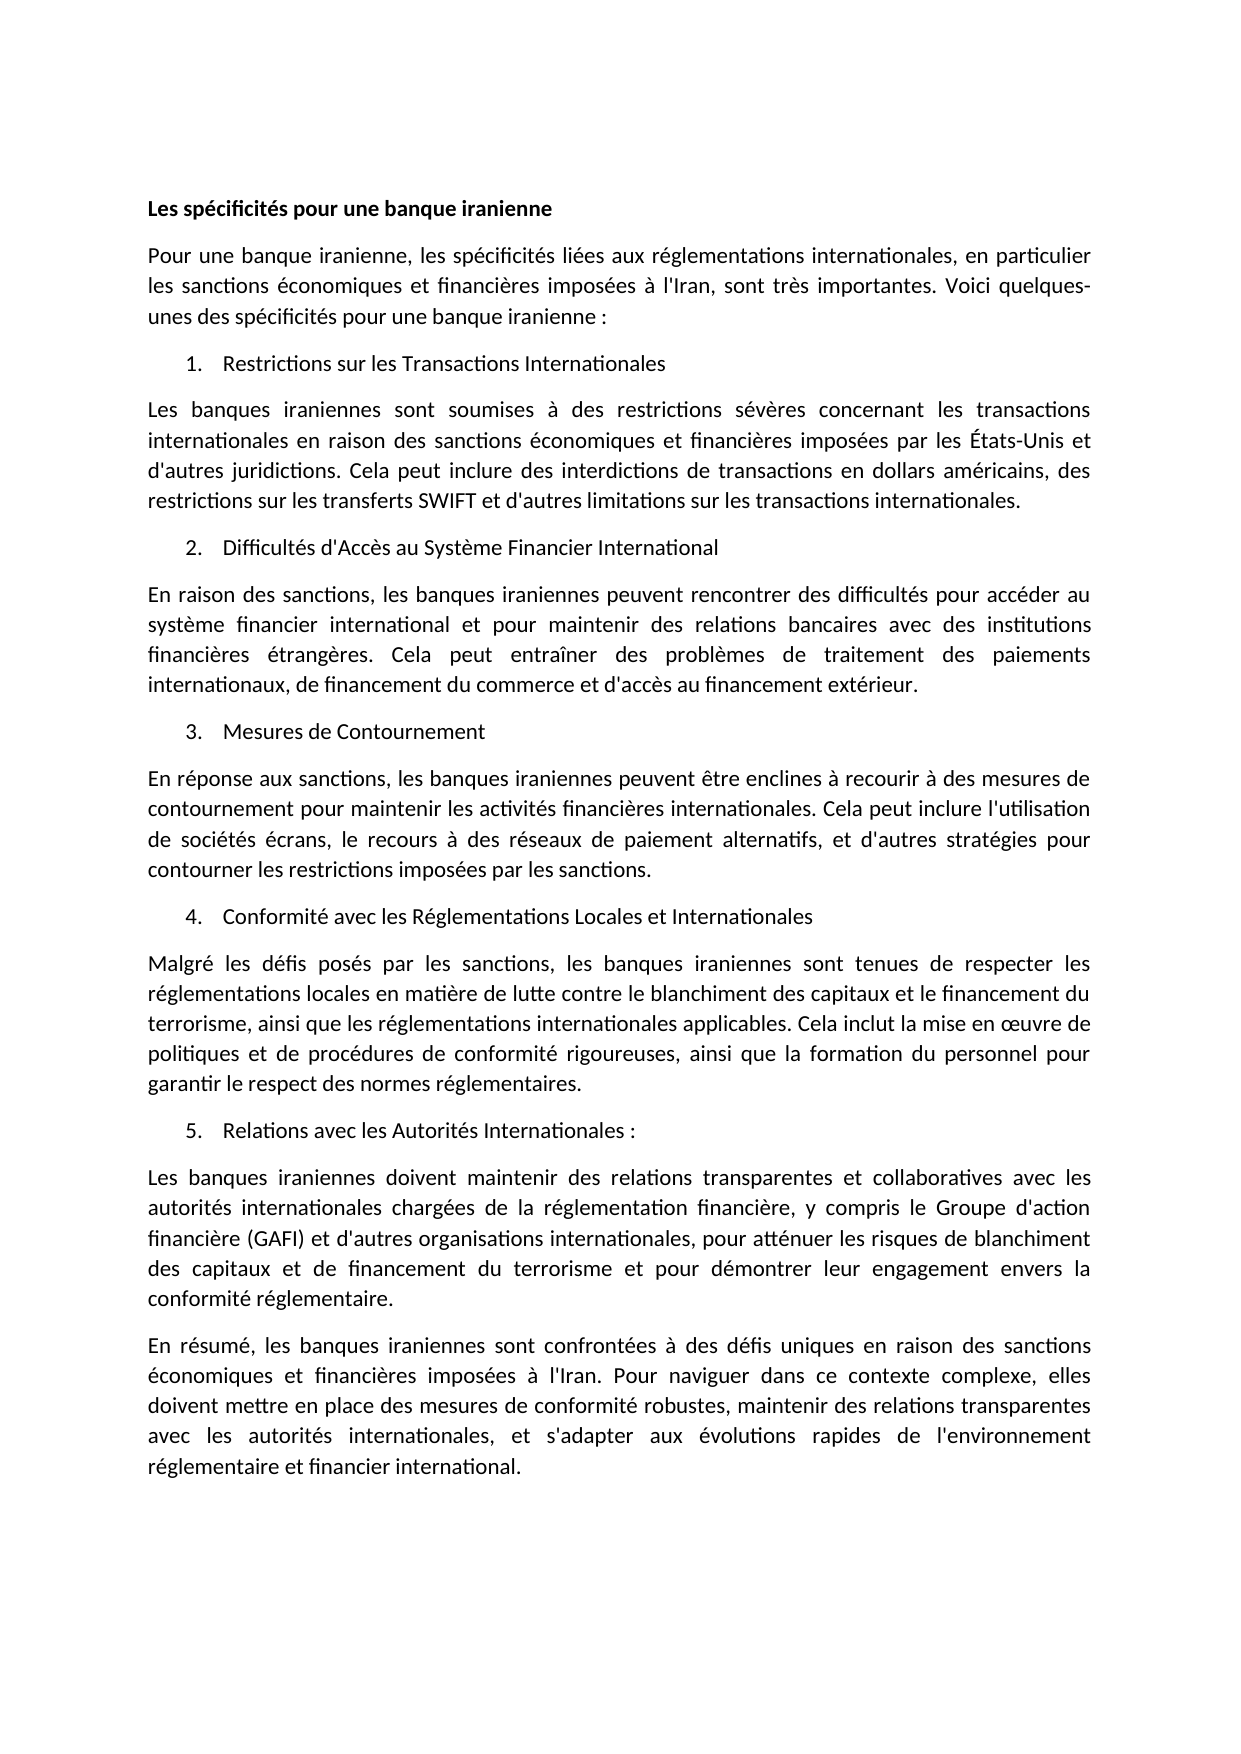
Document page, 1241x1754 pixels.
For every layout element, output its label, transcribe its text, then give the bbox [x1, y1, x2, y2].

text En résumé, les banques iraniennes sont confrontées à des défis uniques en raison des sanctions économiques et financières imposées à l'Iran. Pour naviguer dans ce contexte complexe, elles doivent mettre en place des mesures de conformité robustes, maintenir des relations transparentes avec les autorités internationales, et s'adapter aux évolutions rapides de l'environnement réglementaire et financier international. [148, 1331, 1093, 1480]
text Pour une banque iranienne, les spécificités liées aux réglementations internationales, en particulier les sanctions économiques et financières imposées à l'Iran, sont très importantes. Voici quelques-unes des spécificités pour une banque iranienne : [148, 241, 1093, 330]
text Les spécificités pour une banque iranienne [148, 194, 1093, 222]
list Conformité avec les Réglementations Locales et Internationales [185, 902, 1093, 930]
list Restrictions sur les Transactions Internationales [185, 349, 1093, 377]
list Difficultés d'Accès au Système Financier International [185, 533, 1093, 561]
text En raison des sanctions, les banques iraniennes peuvent rencontrer des difficultés pour accéder au système financier international et pour maintenir des relations bancaires avec des institutions financières étrangères. Cela peut entraîner des problèmes de traitement des paiements internationaux, de financement du commerce et d'accès au financement extérieur. [148, 580, 1093, 698]
text Les banques iraniennes sont soumises à des restrictions sévères concernant les transactions internationales en raison des sanctions économiques et financières imposées par les États-Unis et d'autres juridictions. Cela peut inclure des interdictions de transactions en dollars américains, des restrictions sur les transferts SWIFT et d'autres limitations sur les transactions internationales. [148, 396, 1093, 514]
text Malgré les défis posés par les sanctions, les banques iraniennes sont tenues de respecter les réglementations locales en matière de lutte contre le blanchiment des capitaux et le financement du terrorisme, ainsi que les réglementations internationales applicables. Cela inclut la mise en œuvre de politiques et de procédures de conformité rigoureuses, ainsi que la formation du personnel pour garantir le respect des normes réglementaires. [148, 949, 1093, 1097]
list Relations avec les Autorités Internationales : [185, 1116, 1093, 1144]
list Mesures de Contournement [185, 717, 1093, 745]
text En réponse aux sanctions, les banques iraniennes peuvent être enclines à recourir à des mesures de contournement pour maintenir les activités financières internationales. Cela peut inclure l'utilisation de sociétés écrans, le recours à des réseaux de paiement alternatifs, et d'autres stratégies pour contourner les restrictions imposées par les sanctions. [148, 764, 1093, 883]
text Les banques iraniennes doivent maintenir des relations transparentes et collaboratives avec les autorités internationales chargées de la réglementation financière, y compris le Groupe d'action financière (GAFI) et d'autres organisations internationales, pour atténuer les risques de blanchiment des capitaux et de financement du terrorisme et pour démontrer leur engagement envers la conformité réglementaire. [148, 1163, 1093, 1312]
